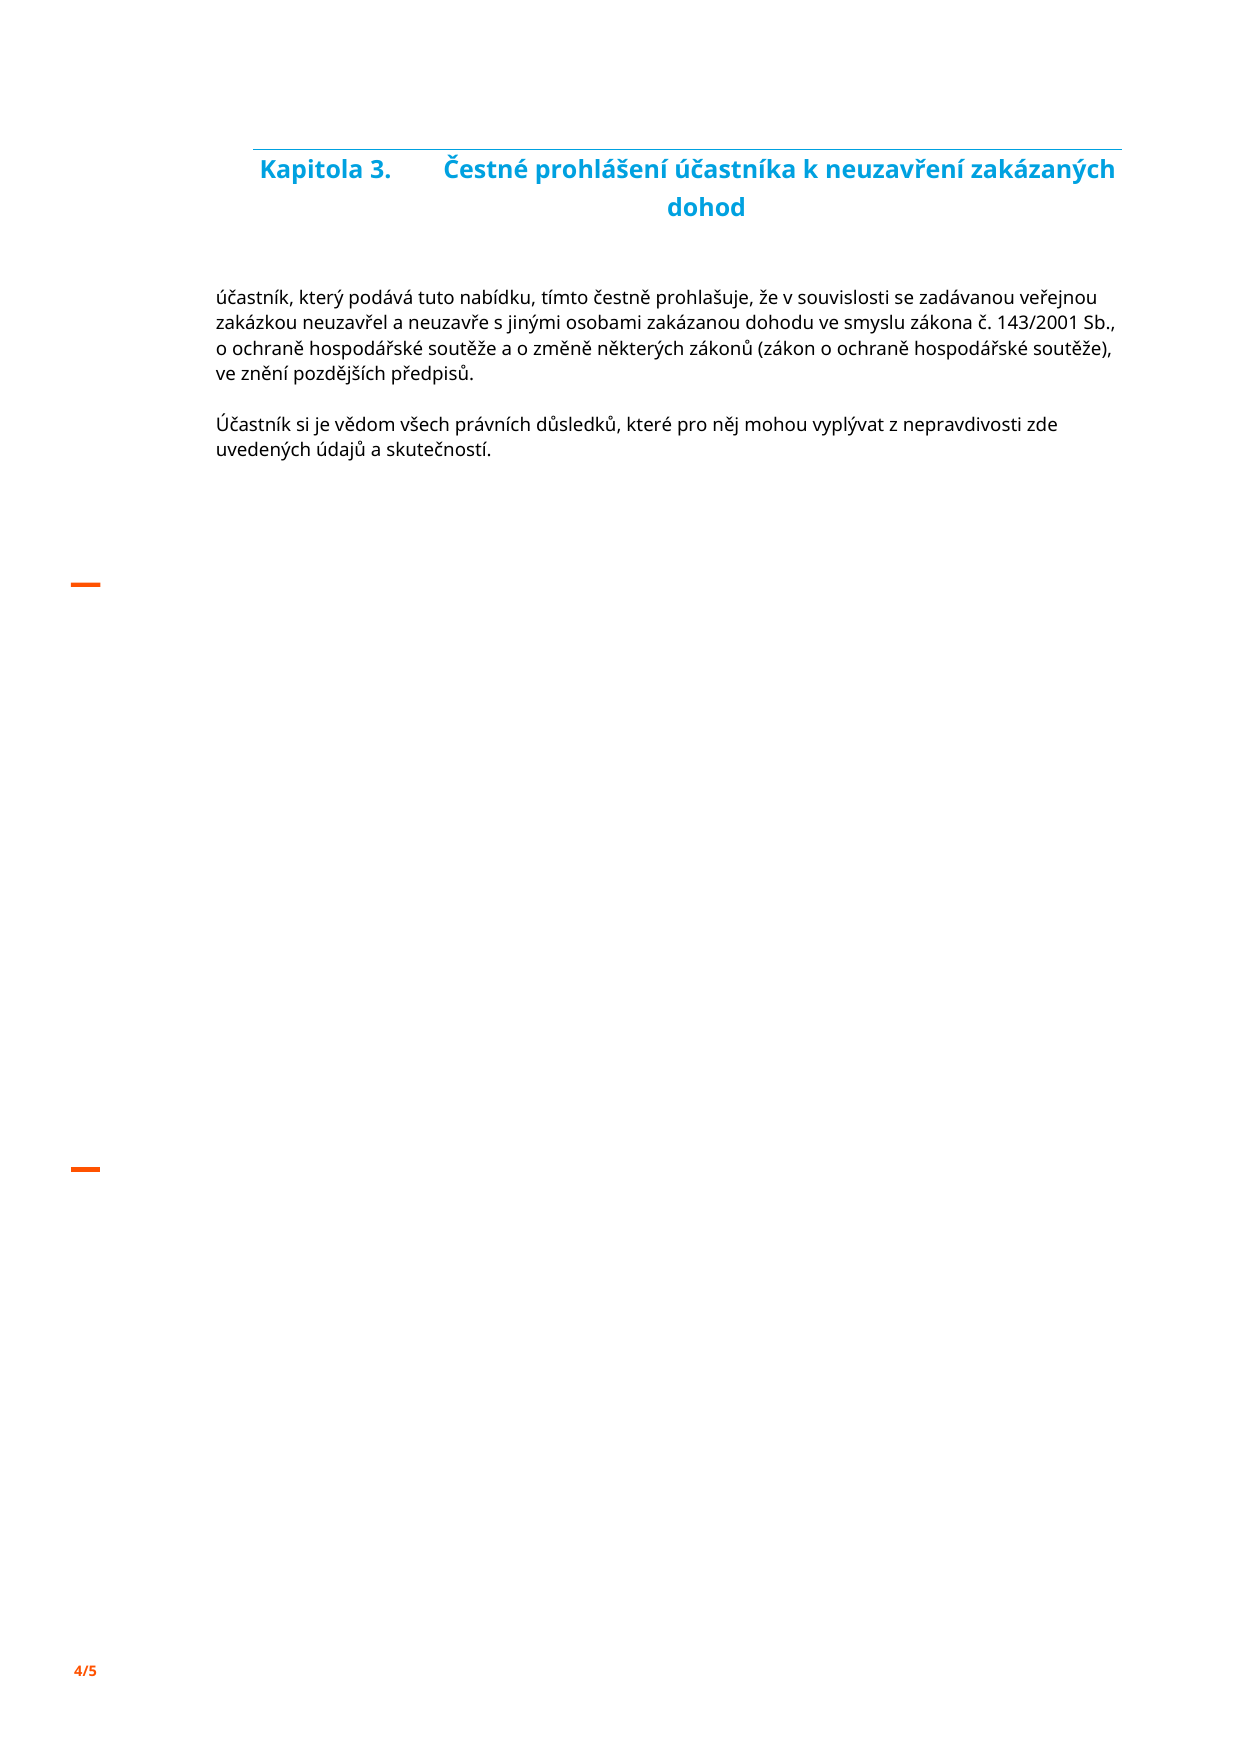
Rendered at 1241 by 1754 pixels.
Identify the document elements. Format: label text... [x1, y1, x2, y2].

text účastník, který podává tuto nabídku, tímto čestně prohlašuje, že v souvislosti se zadávanou veřejnou zakázkou neuzavřel a neuzavře s jinými osobami zakázanou dohodu ve smyslu zákona č. 143/2001 Sb., o ochraně hospodářské soutěže a o změně některých zákonů (zákon o ochraně hospodářské soutěže), ve znění pozdějších předpisů. [216, 284, 1122, 386]
text Účastník si je vědom všech právních důsledků, které pro něj mohou vyplývat z nepravdivosti zde uvedených údajů a skutečností. [216, 411, 1122, 462]
subtitle Čestné prohlášení účastníka k neuzavření zakázaných dohod [253, 150, 1122, 223]
